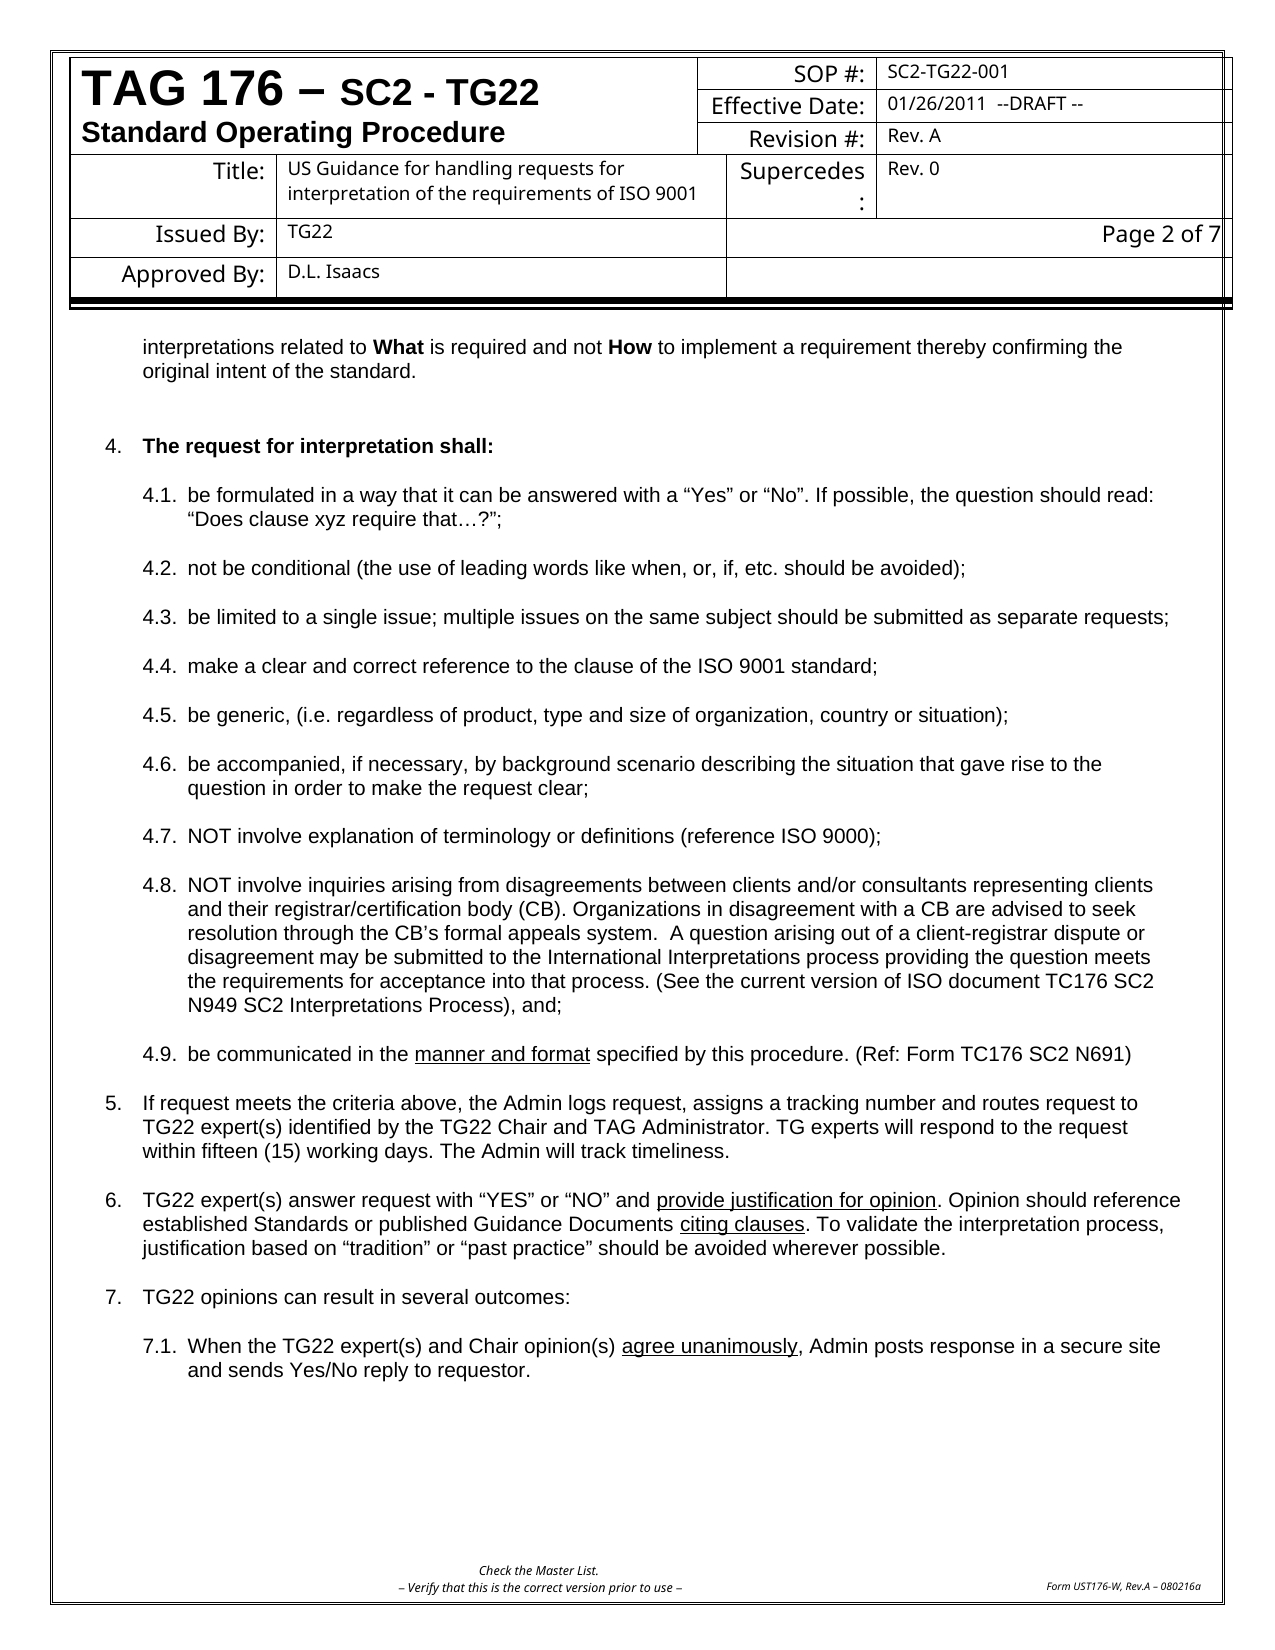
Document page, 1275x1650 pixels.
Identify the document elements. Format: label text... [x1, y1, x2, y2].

list not be conditional (the use of leading words like when, or, if, etc. should be avoided); [142, 556, 1185, 579]
list The request for interpretation shall: [105, 434, 1185, 458]
list make a clear and correct reference to the clause of the ISO 9001 standard; [142, 653, 1185, 677]
list be generic, (i.e. regardless of product, type and size of organization, country or situation); [142, 702, 1185, 726]
list NOT involve explanation of terminology or definitions (reference ISO 9000); [142, 824, 1185, 848]
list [105, 335, 1185, 409]
list NOT involve inquiries arising from disagreements between clients and/or consultants representing clients and their registrar/certification body (CB). Organizations in disagreement with a CB are advised to seek resolution through the CB’s formal appeals system. A question arising out of a client-registrar dispute or disagreement may be submitted to the International Interpretations process providing the question meets the requirements for acceptance into that process. (See the current version of ISO document TC176 SC2 N949 SC2 Interpretations Process), and; [142, 873, 1185, 1017]
list be formulated in a way that it can be answered with a “Yes” or “No”. If possible, the question should read: “Does clause xyz require that…?”; [142, 483, 1185, 531]
list When the TG22 expert(s) and Chair opinion(s) agree unanimously, Admin posts response in a secure site and sends Yes/No reply to requestor. [142, 1334, 1185, 1382]
list be accompanied, if necessary, by background scenario describing the situation that gave rise to the question in order to make the request clear; [142, 751, 1185, 799]
list If request meets the criteria above, the Admin logs request, assigns a tracking number and routes request to TG22 expert(s) identified by the TG22 Chair and TAG Administrator. TG experts will respond to the request within fifteen (15) working days. The Admin will track timeliness. [105, 1091, 1185, 1163]
list TG22 expert(s) answer request with “YES” or “NO” and provide justification for opinion. Opinion should reference established Standards or published Guidance Documents citing clauses. To validate the interpretation process, justification based on “tradition” or “past practice” should be avoided wherever possible. [105, 1188, 1185, 1260]
list be limited to a single issue; multiple issues on the same subject should be submitted as separate requests; [142, 604, 1185, 628]
list be communicated in the manner and format specified by this procedure. (Ref: Form TC176 SC2 N691) [142, 1042, 1185, 1066]
list TG22 opinions can result in several outcomes: [105, 1285, 1185, 1309]
